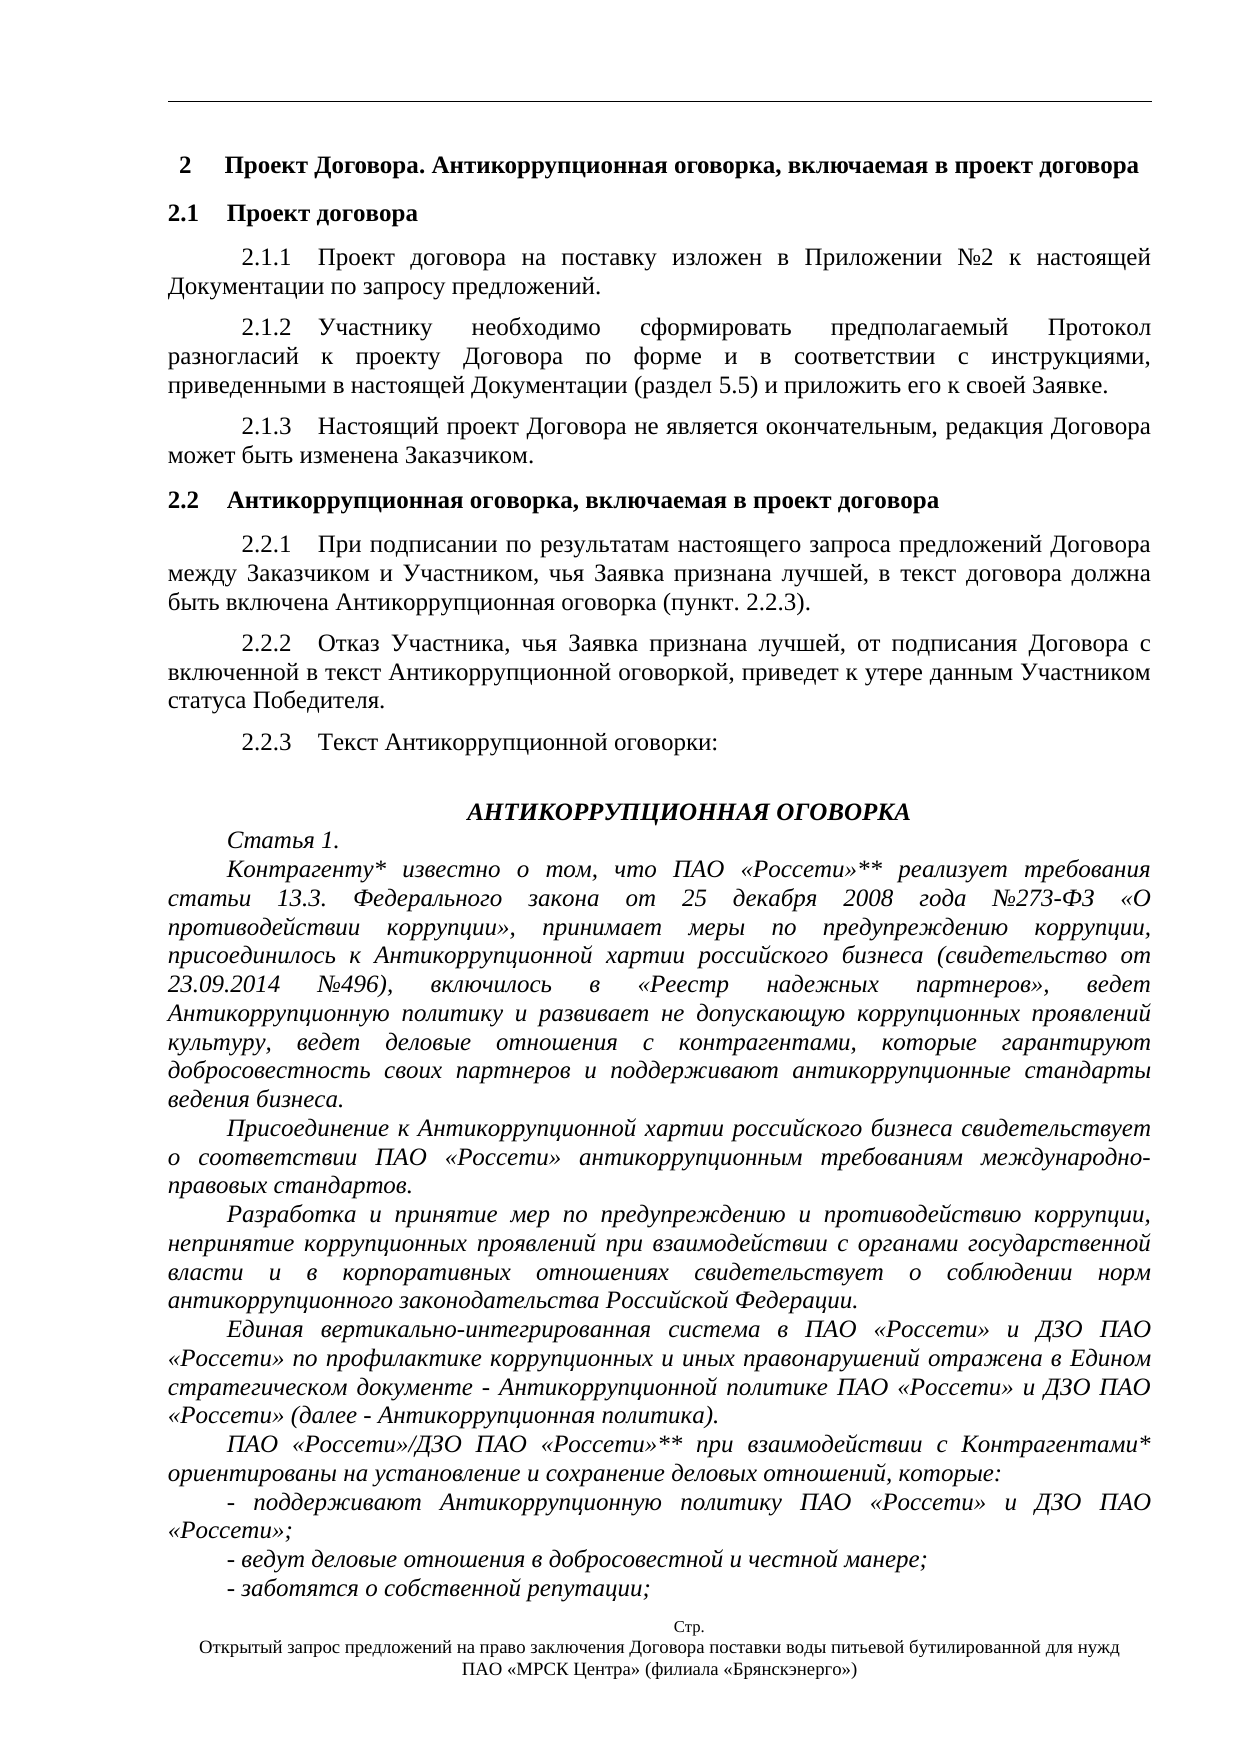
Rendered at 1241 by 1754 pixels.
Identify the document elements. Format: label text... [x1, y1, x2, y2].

text - заботятся о собственной репутации; [168, 1573, 1152, 1602]
subtitle Проект Договора. Антикоррупционная оговорка, включаемая в проект договора [166, 150, 1152, 179]
subtitle При подписании по результатам настоящего запроса предложений Договора между Заказчиком и Участником, чья Заявка признана лучшей, в текст договора должна быть включена Антикоррупционная оговорка (пункт. 2.2.3). [168, 529, 1152, 616]
subtitle Участнику необходимо сформировать предполагаемый Протокол разногласий к проекту Договора по форме и в соответствии с инструкциями, приведенными в настоящей Документации (раздел 5.5) и приложить его к своей Заявке. [168, 312, 1152, 398]
text Контрагенту* известно о том, что ПАО «Россети»** реализует требования статьи 13.3. Федерального закона от 25 декабря 2008 года №273-ФЗ «О противодействии коррупции», принимает меры по предупреждению коррупции, присоединилось к Антикоррупционной хартии российского бизнеса (свидетельство от 23.09.2014 №496), включилось в «Реестр надежных партнеров», ведет Антикоррупционную политику и развивает не допускающую коррупционных проявлений культуру, ведет деловые отношения с контрагентами, которые гарантируют добросовестность своих партнеров и поддерживают антикоррупционные стандарты ведения бизнеса. [168, 854, 1152, 1113]
text АНТИКОРРУПЦИОННАЯ ОГОВОРКА [168, 797, 1152, 826]
text ПАО «Россети»/ДЗО ПАО «Россети»** при взаимодействии с Контрагентами* ориентированы на установление и сохранение деловых отношений, которые: [168, 1429, 1152, 1487]
text - поддерживают Антикоррупционную политику ПАО «Россети» и ДЗО ПАО «Россети»; [168, 1487, 1152, 1544]
subtitle Настоящий проект Договора не является окончательным, редакция Договора может быть изменена Заказчиком. [168, 411, 1152, 468]
text Единая вертикально-интегрированная система в ПАО «Россети» и ДЗО ПАО «Россети» по профилактике коррупционных и иных правонарушений отражена в Едином стратегическом документе - Антикоррупционной политике ПАО «Россети» и ДЗО ПАО «Россети» (далее - Антикоррупционная политика). [168, 1314, 1152, 1429]
subtitle Проект договора на поставку изложен в Приложении №2 к настоящей Документации по запросу предложений. [168, 242, 1152, 300]
text - ведут деловые отношения в добросовестной и честной манере; [168, 1544, 1152, 1573]
subtitle Отказ Участника, чья Заявка признана лучшей, от подписания Договора с включенной в текст Антикоррупционной оговоркой, приведет к утере данным Участником статуса Победителя. [168, 628, 1152, 714]
text Статья 1. [168, 826, 1152, 854]
text Присоединение к Антикоррупционной хартии российского бизнеса свидетельствует о соответствии ПАО «Россети» антикоррупционным требованиям международно-правовых стандартов. [168, 1113, 1152, 1199]
text Разработка и принятие мер по предупреждению и противодействию коррупции, непринятие коррупционных проявлений при взаимодействии с органами государственной власти и в корпоративных отношениях свидетельствует о соблюдении норм антикоррупционного законодательства Российской Федерации. [168, 1199, 1152, 1314]
subtitle Проект договора [168, 198, 1152, 227]
subtitle Текст Антикоррупционной оговорки: [168, 727, 1152, 756]
subtitle Антикоррупционная оговорка, включаемая в проект договора [168, 485, 1152, 514]
